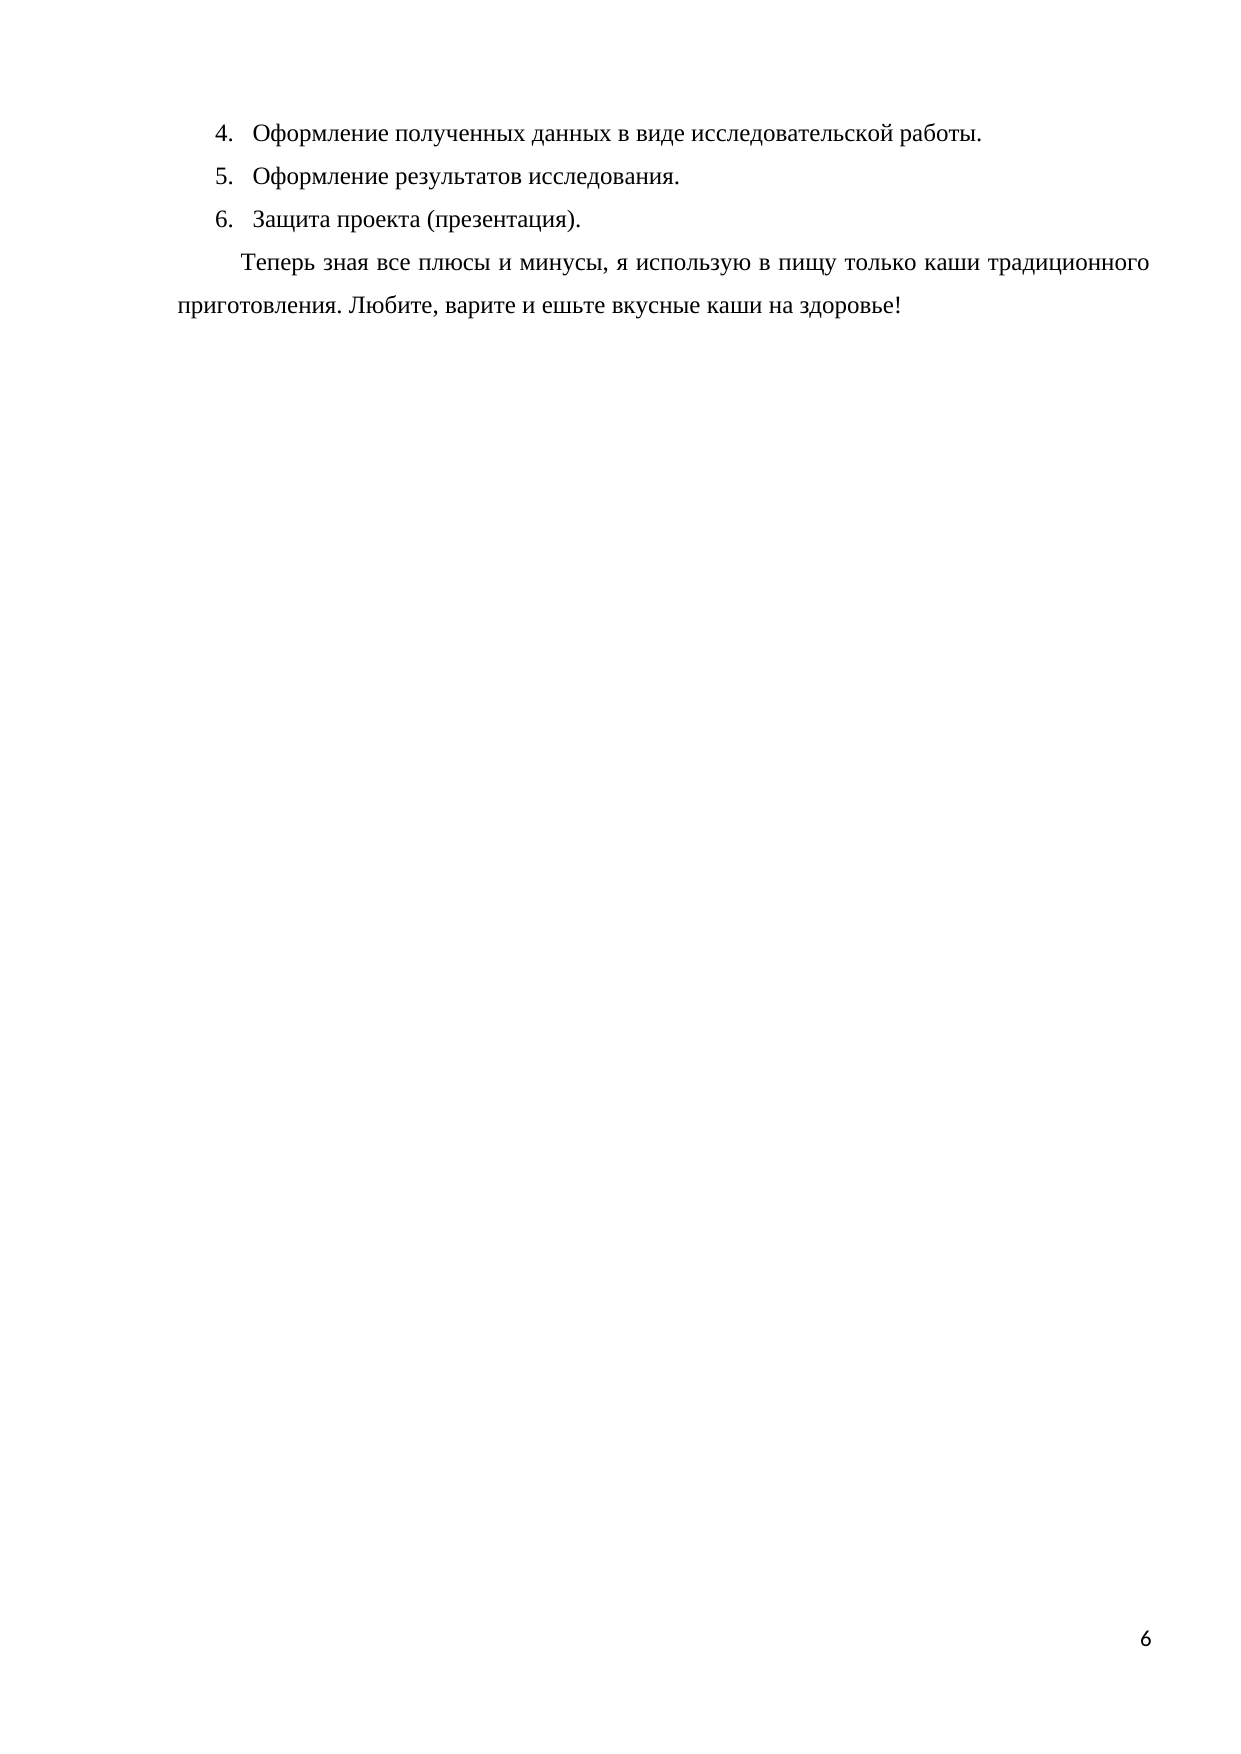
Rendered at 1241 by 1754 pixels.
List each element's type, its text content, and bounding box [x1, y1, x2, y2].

list Оформление полученных данных в виде исследовательской работы. [215, 118, 1152, 147]
list Защита проекта (презентация). [215, 204, 1152, 233]
text Теперь зная все плюсы и минусы, я использую в пищу только каши традиционного приготовления. Любите, варите и ешьте вкусные каши на здоровье! [177, 247, 1152, 319]
list Оформление результатов исследования. [215, 161, 1152, 190]
